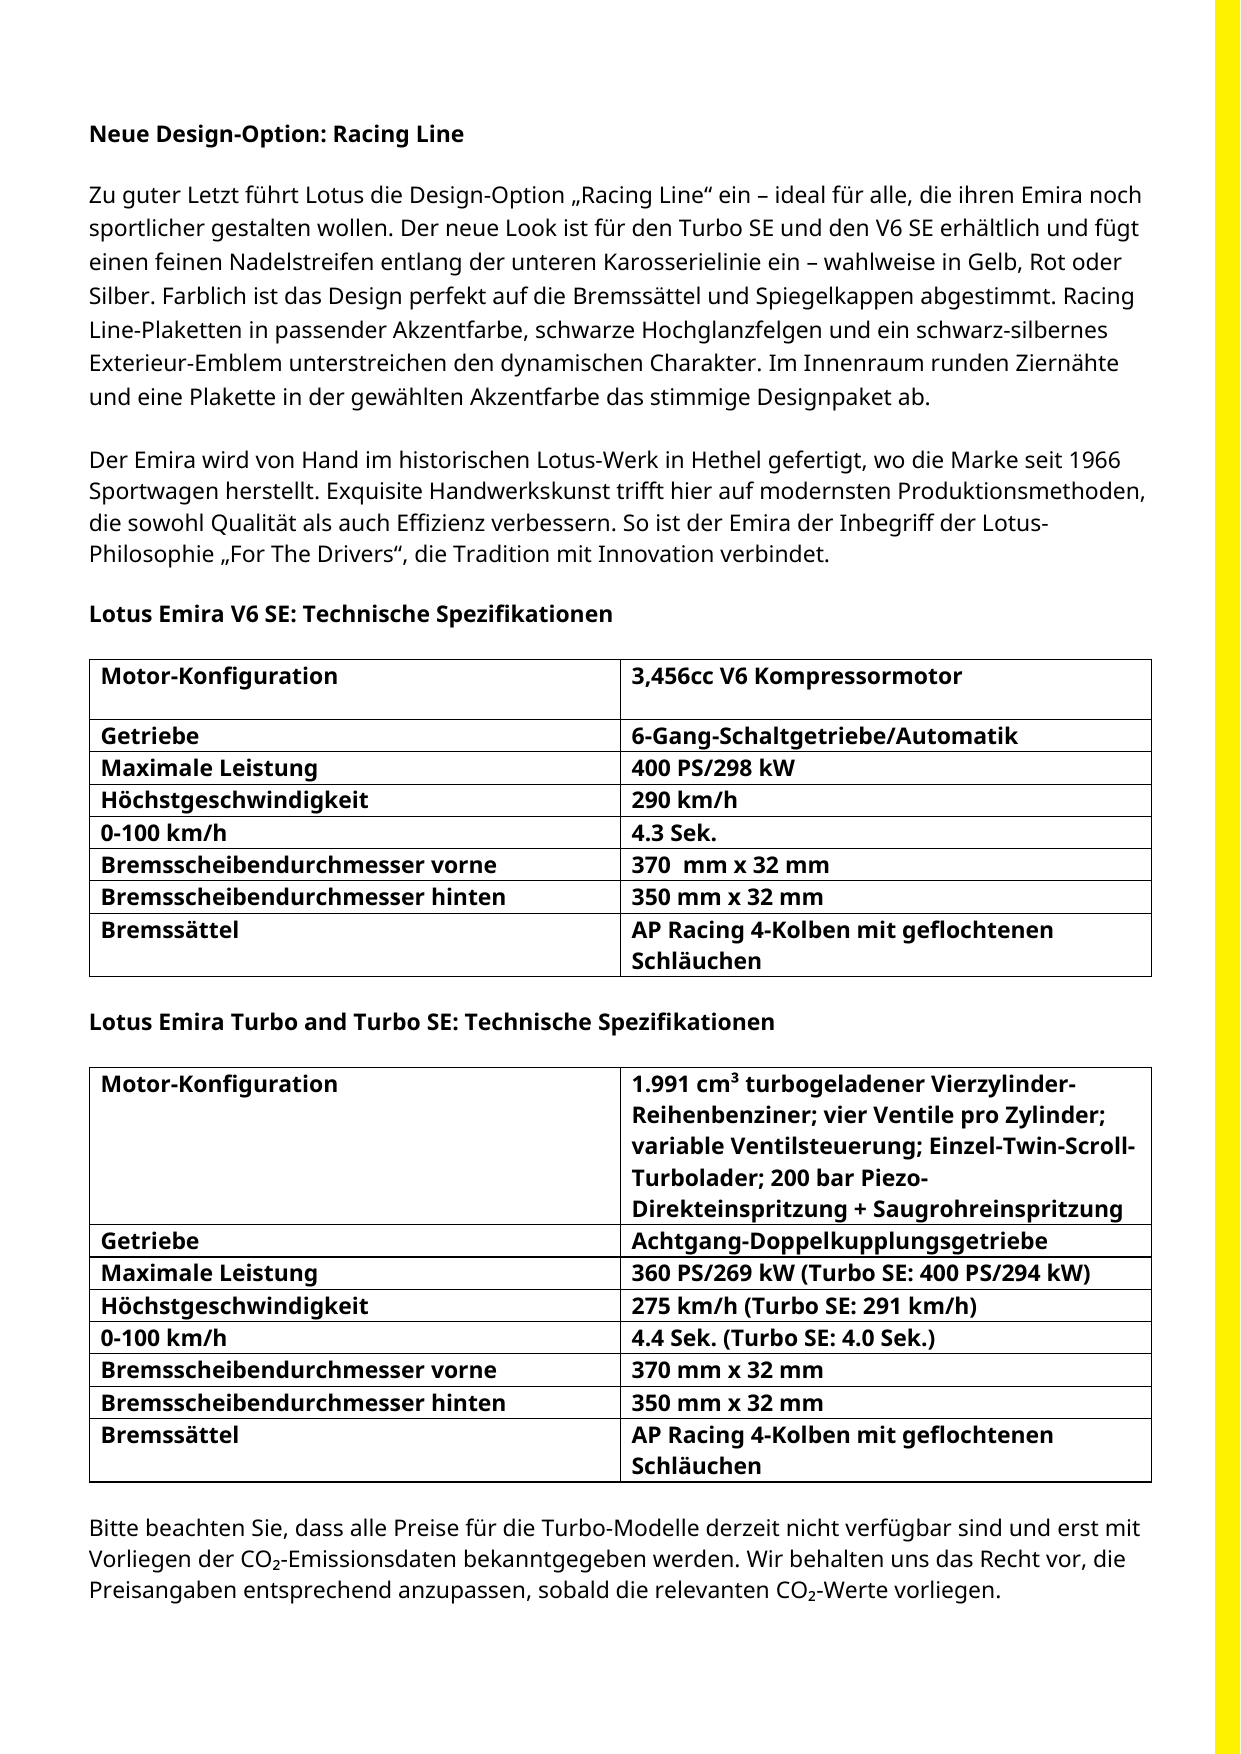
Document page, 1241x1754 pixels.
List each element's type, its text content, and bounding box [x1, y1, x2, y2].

table_cell Bremssättel [90, 1419, 620, 1481]
table_cell Höchstgeschwindigkeit [90, 1290, 620, 1321]
table_cell 275 km/h (Turbo SE: 291 km/h) [621, 1290, 1151, 1321]
table_cell Maximale Leistung [90, 1258, 620, 1289]
table_cell 4.4 Sek. (Turbo SE: 4.0 Sek.) [621, 1322, 1151, 1353]
text Zu guter Letzt führt Lotus die Design-Option „Racing Line“ ein – ideal für alle, die ihren Emira noch sportlicher gestalten wollen. Der neue Look ist für den Turbo SE und den V6 SE erhältlich und fügt einen feinen Nadelstreifen entlang der unteren Karosserielinie ein – wahlweise in Gelb, Rot oder Silber. Farblich ist das Design perfekt auf die Bremssättel und Spiegelkappen abgestimmt. Racing Line-Plaketten in passender Akzentfarbe, schwarze Hochglanzfelgen und ein schwarz-silbernes Exterieur-Emblem unterstreichen den dynamischen Charakter. Im Innenraum runden Ziernähte und eine Plakette in der gewählten Akzentfarbe das stimmige Designpaket ab. [89, 178, 1152, 412]
table_cell Getriebe [90, 720, 620, 751]
text Lotus Emira Turbo and Turbo SE: Technische Spezifikationen [89, 1006, 1152, 1038]
table_cell 370 mm x 32 mm [621, 1354, 1151, 1386]
table_cell 350 mm x 32 mm [621, 1387, 1151, 1418]
table_cell Achtgang-Doppelkupplungsgetriebe [621, 1225, 1151, 1256]
table_cell AP Racing 4-Kolben mit geflochtenen Schläuchen [621, 1419, 1151, 1481]
text Neue Design-Option: Racing Line [89, 118, 1152, 149]
table_header 3,456cc V6 Kompressormotor [621, 660, 1151, 719]
table_header Motor-Konfiguration [90, 1068, 620, 1224]
table_cell 4.3 Sek. [621, 817, 1151, 848]
text Der Emira wird von Hand im historischen Lotus-Werk in Hethel gefertigt, wo die Marke seit 1966 Sportwagen herstellt. Exquisite Handwerkskunst trifft hier auf modernsten Produktionsmethoden, die sowohl Qualität als auch Effizienz verbessern. So ist der Emira der Inbegriff der Lotus-Philosophie „For The Drivers“, die Tradition mit Innovation verbindet. [89, 444, 1152, 569]
table_cell Getriebe [90, 1225, 620, 1256]
table_cell 6-Gang-Schaltgetriebe/Automatik [621, 720, 1151, 751]
text Bitte beachten Sie, dass alle Preise für die Turbo-Modelle derzeit nicht verfügbar sind und erst mit Vorliegen der CO₂-Emissionsdaten bekanntgegeben werden. Wir behalten uns das Recht vor, die Preisangaben entsprechend anzupassen, sobald die relevanten CO₂-Werte vorliegen. [89, 1512, 1152, 1605]
table_cell 400 PS/298 kW [621, 752, 1151, 783]
table_cell 290 km/h [621, 785, 1151, 816]
table_header 1.991 cm³ turbogeladener Vierzylinder-Reihenbenziner; vier Ventile pro Zylinder; variable Ventilsteuerung; Einzel-Twin-Scroll-Turbolader; 200 bar Piezo-Direkteinspritzung + Saugrohreinspritzung [621, 1068, 1151, 1224]
table_cell Bremsscheibendurchmesser vorne [90, 849, 620, 880]
table_header Motor-Konfiguration [90, 660, 620, 719]
table_cell Maximale Leistung [90, 752, 620, 783]
table_cell 350 mm x 32 mm [621, 881, 1151, 913]
table_cell 360 PS/269 kW (Turbo SE: 400 PS/294 kW) [621, 1258, 1151, 1289]
table_cell Bremsscheibendurchmesser hinten [90, 881, 620, 913]
text Lotus Emira V6 SE: Technische Spezifikationen [89, 598, 1152, 629]
table_cell AP Racing 4-Kolben mit geflochtenen Schläuchen [621, 914, 1151, 976]
table_cell Höchstgeschwindigkeit [90, 785, 620, 816]
table_cell 0-100 km/h [90, 1322, 620, 1353]
table_cell Bremssättel [90, 914, 620, 976]
table_cell Bremsscheibendurchmesser vorne [90, 1354, 620, 1386]
table_cell 0-100 km/h [90, 817, 620, 848]
table_cell 370 mm x 32 mm [621, 849, 1151, 880]
table_cell Bremsscheibendurchmesser hinten [90, 1387, 620, 1418]
